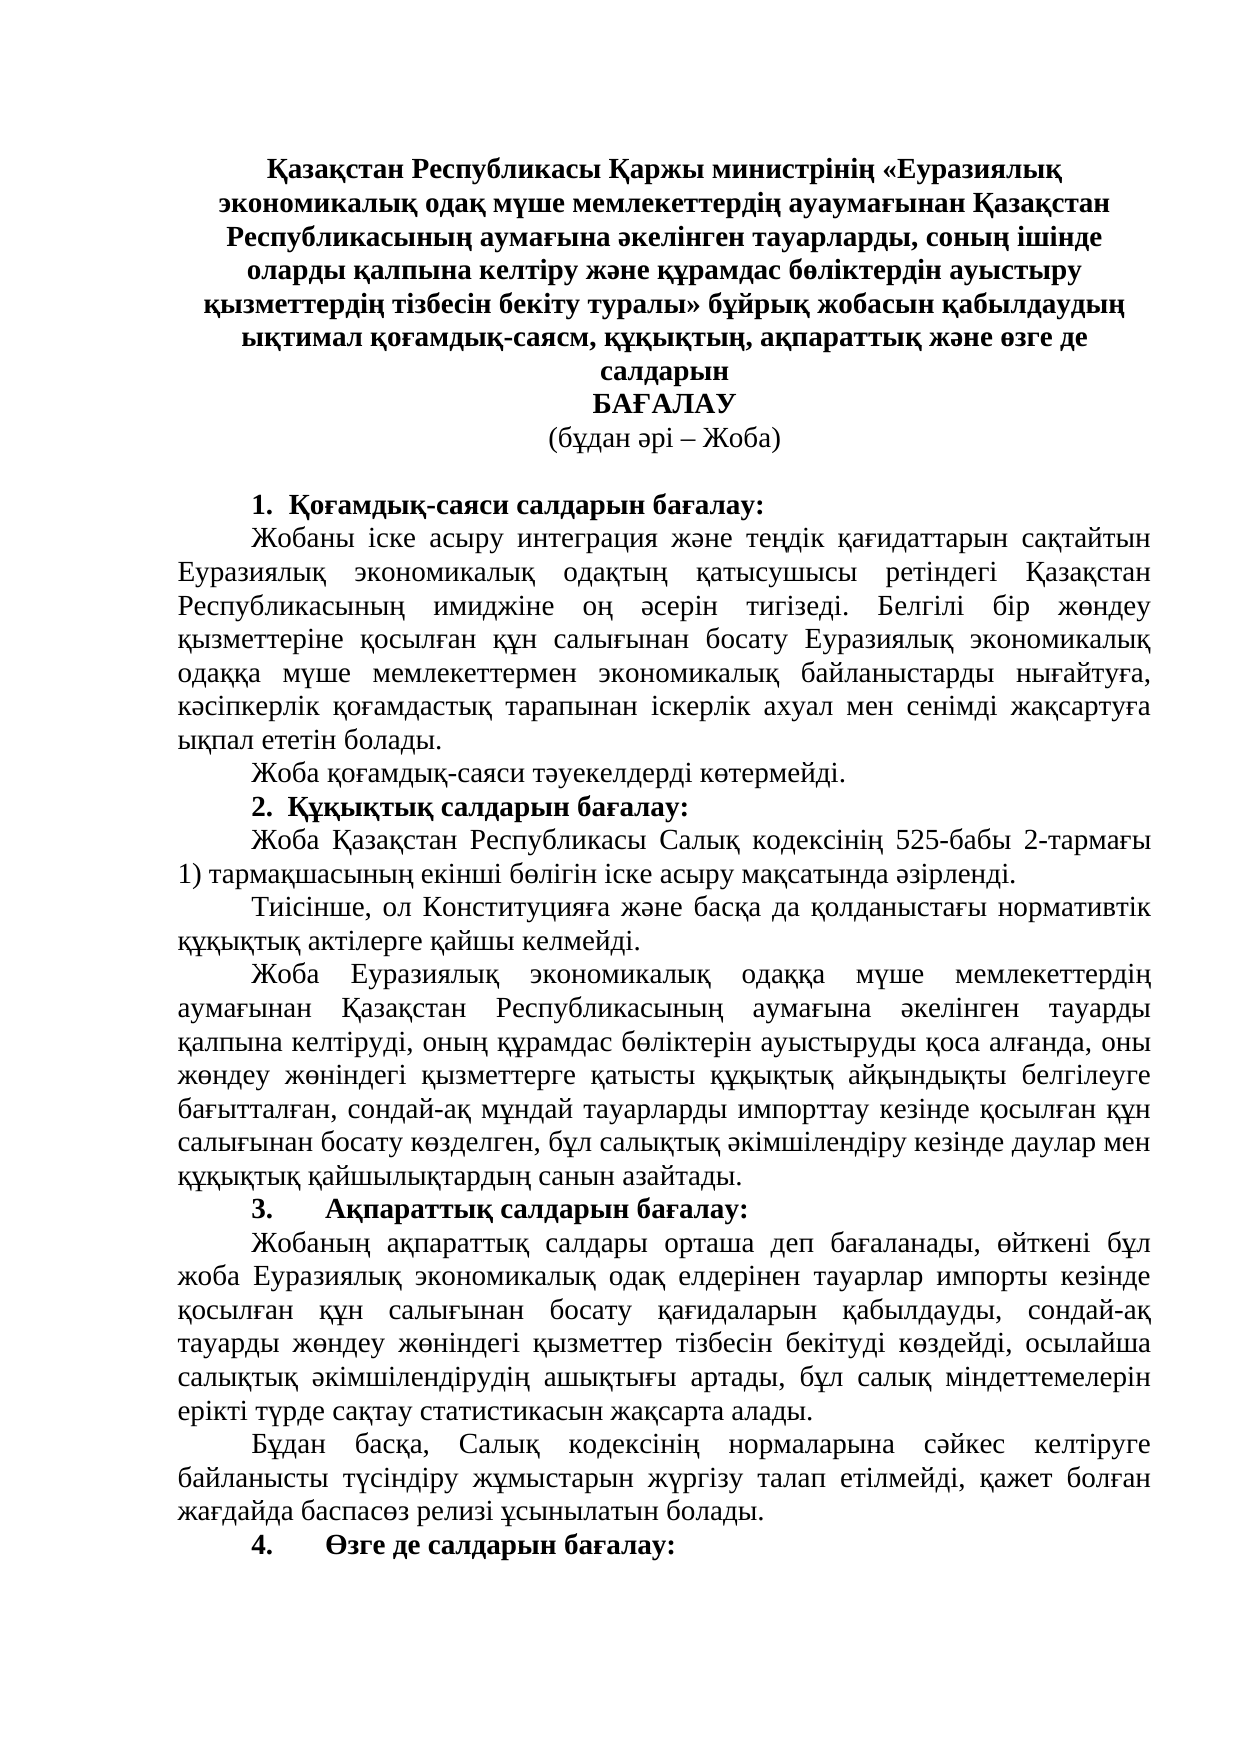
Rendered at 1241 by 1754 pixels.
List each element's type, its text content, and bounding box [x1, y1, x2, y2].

text БАҒАЛАУ [177, 386, 1152, 420]
text Бұдан басқа, Салық кодексінің нормаларына сәйкес келтіруге байланысты түсіндіру жұмыстарын жүргізу талап етілмейді, қажет болған жағдайда баспасөз релизі ұсынылатын болады. [177, 1426, 1152, 1527]
text Тиісінше, ол Конституцияға және басқа да қолданыстағы нормативтік құқықтық актілерге қайшы келмейді. [177, 889, 1152, 957]
text Жобаның ақпараттық салдары орташа деп бағаланады, өйткені бұл жоба Еуразиялық экономикалық одақ елдерінен тауарлар импорты кезінде қосылған құн салығынан босату қағидаларын қабылдауды, сондай-ақ тауарды жөндеу жөніндегі қызметтер тізбесін бекітуді көздейді, осылайша салықтық әкімшілендірудің ашықтығы артады, бұл салық міндеттемелерін ерікті түрде сақтау статистикасын жақсарта алады. [177, 1225, 1152, 1426]
text Жоба Қазақстан Республикасы Салық кодексінің 525-бабы 2-тармағы 1) тармақшасының екінші бөлігін іске асыру мақсатында әзірленді. [177, 822, 1152, 889]
text 2. Құқықтық салдарын бағалау: [177, 789, 1152, 822]
text Жобаны іске асыру интеграция және теңдік қағидаттарын сақтайтын Еуразиялық экономикалық одақтың қатысушысы ретіндегі Қазақстан Республикасының имиджіне оң әсерін тигізеді. Белгілі бір жөндеу қызметтеріне қосылған құн салығынан босату Еуразиялық экономикалық одаққа мүше мемлекеттермен экономикалық байланыстарды нығайтуға, кәсіпкерлік қоғамдастық тарапынан іскерлік ахуал мен сенімді жақсартуға ықпал ететін болады. [177, 521, 1152, 755]
text 4. Өзге де салдарын бағалау: [177, 1527, 1152, 1625]
text (бұдан әрі – Жоба) [177, 420, 1152, 453]
text Қазақстан Республикасы Қаржы министрінің «Еуразиялық экономикалық одақ мүше мемлекеттердің ауаумағынан Қазақстан Республикасының аумағына әкелінген тауарларды, соның ішінде оларды қалпына келтіру және құрамдас бөліктердін ауыстыру қызметтердің тізбесін бекіту туралы» бұйрық жобасын қабылдаудың ықтимал қоғамдық-саясм, құқықтың, ақпараттық және өзге де салдарын [177, 152, 1152, 386]
text 3. Ақпараттық салдарын бағалау: [177, 1191, 1152, 1225]
list Қоғамдық-саяси салдарын бағалау: [251, 487, 1152, 521]
text Жоба Еуразиялық экономикалық одаққа мүше мемлекеттердің аумағынан Қазақстан Республикасының аумағына әкелінген тауарды қалпына келтіруді, оның құрамдас бөліктерін ауыстыруды қоса алғанда, оны жөндеу жөніндегі қызметтерге қатысты құқықтық айқындықты белгілеуге бағытталған, сондай-ақ мұндай тауарларды импорттау кезінде қосылған құн салығынан босату көзделген, бұл салықтық әкімшілендіру кезінде даулар мен құқықтық қайшылықтардың санын азайтады. [177, 957, 1152, 1191]
text Жоба қоғамдық-саяси тәуекелдерді көтермейді. [177, 755, 1152, 789]
